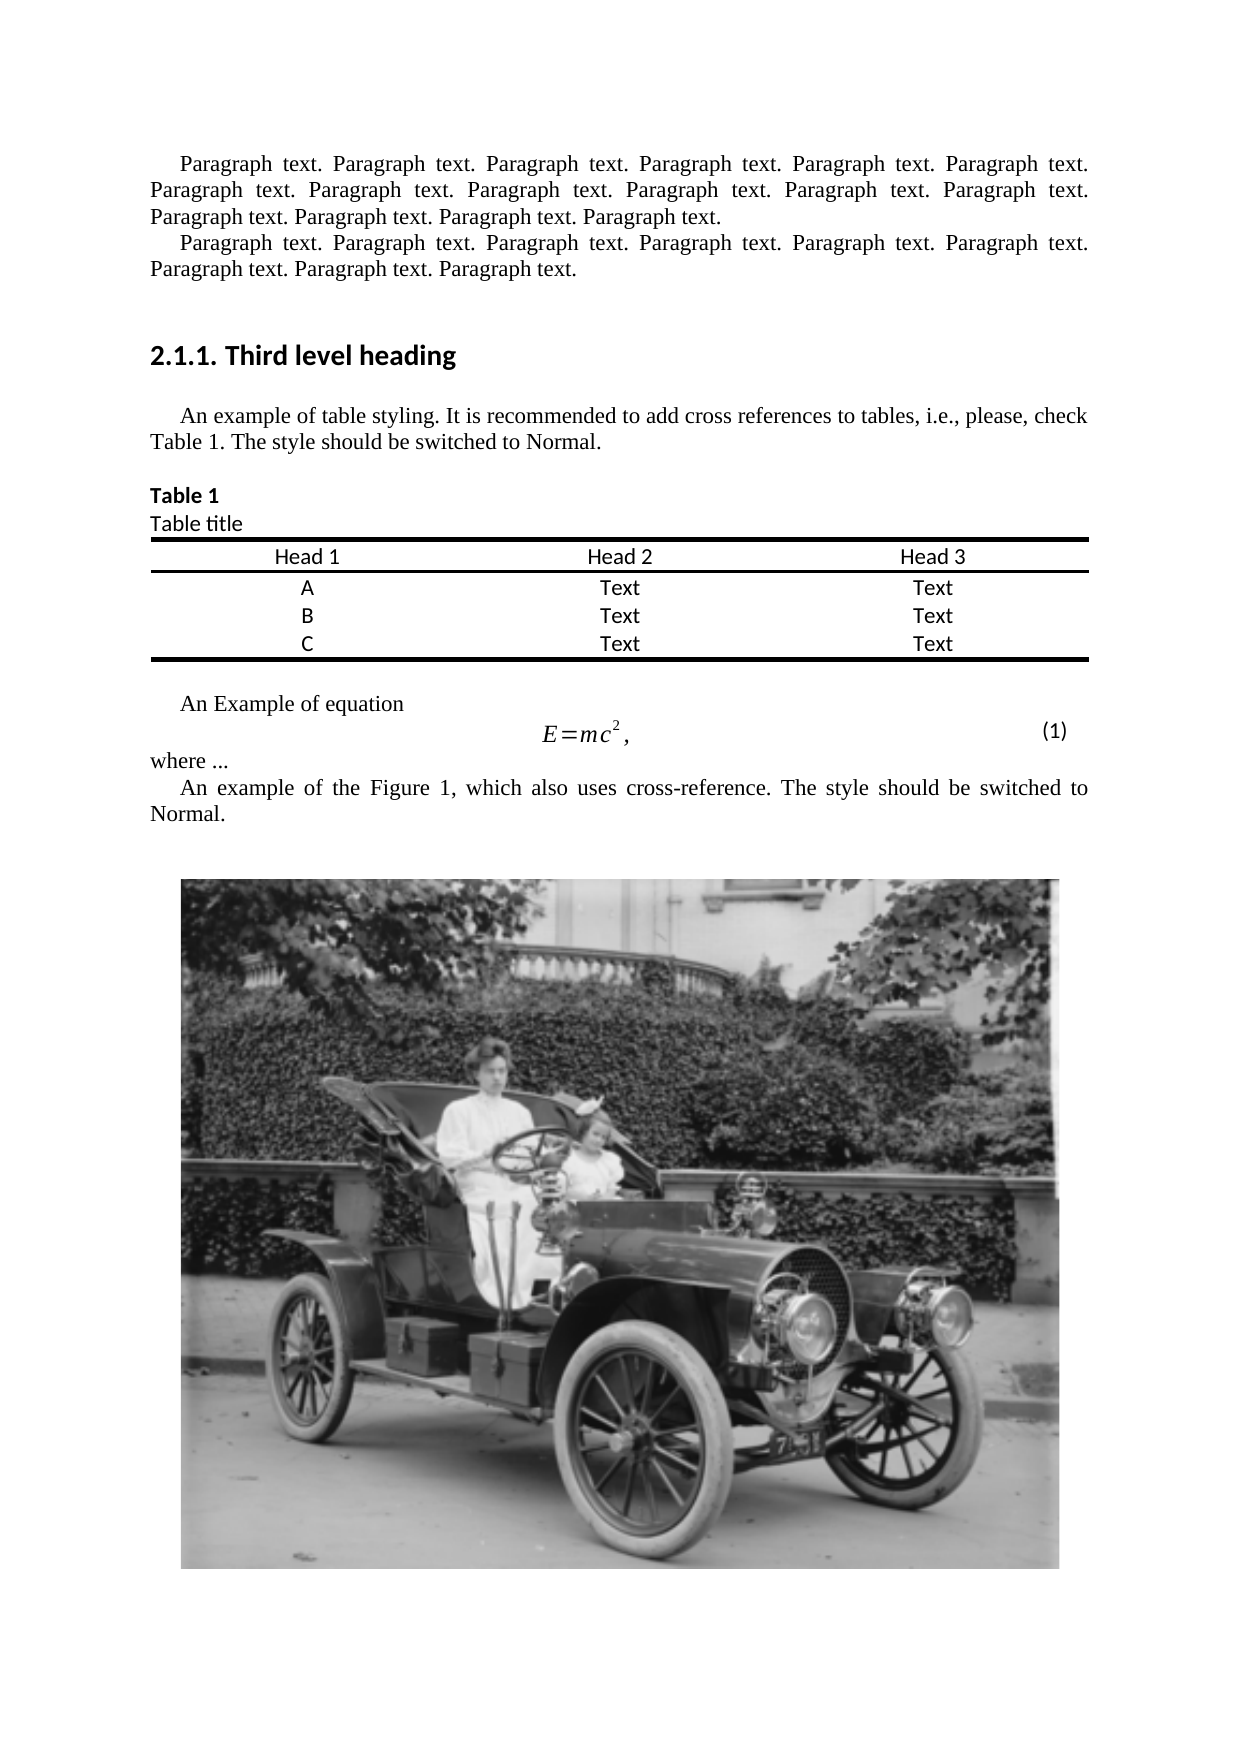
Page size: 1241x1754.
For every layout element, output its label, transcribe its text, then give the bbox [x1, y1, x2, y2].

table_cell Text [464, 601, 776, 629]
text Table 1 [150, 481, 1090, 509]
text Table title [150, 509, 1090, 537]
table_cell Text [464, 629, 776, 657]
text An example of the Figure 1, which also uses cross-reference. The style should be switched to Normal. [150, 774, 1090, 826]
subtitle Third level heading [150, 337, 1090, 373]
text Paragraph text. Paragraph text. Paragraph text. Paragraph text. Paragraph text. Paragraph text. Paragraph text. Paragraph text. Paragraph text. [150, 229, 1090, 282]
text Paragraph text. Paragraph text. Paragraph text. Paragraph text. Paragraph text. Paragraph text. Paragraph text. Paragraph text. Paragraph text. Paragraph text. Paragraph text. Paragraph text. Paragraph text. Paragraph text. Paragraph text. Paragraph text. [150, 150, 1090, 229]
text An example of table styling. It is recommended to add cross references to tables, i.e., please, check Table 1. The style should be switched to Normal. [150, 402, 1090, 455]
text An Example of equation [150, 690, 1090, 716]
table_cell Text [776, 629, 1089, 657]
table_cell C [151, 629, 464, 657]
table_cell B [151, 601, 464, 629]
table_header Head 2 [464, 542, 776, 570]
picture [180, 879, 1060, 1569]
table_cell A [151, 573, 464, 601]
table_cell Text [776, 573, 1089, 601]
table_cell Text [464, 573, 776, 601]
table_cell Text [776, 601, 1089, 629]
table_header (1) [1021, 716, 1088, 747]
table_header Head 3 [776, 542, 1089, 570]
table_header [150, 716, 1021, 747]
text where ... [150, 747, 1090, 774]
table_header Head 1 [151, 542, 464, 570]
